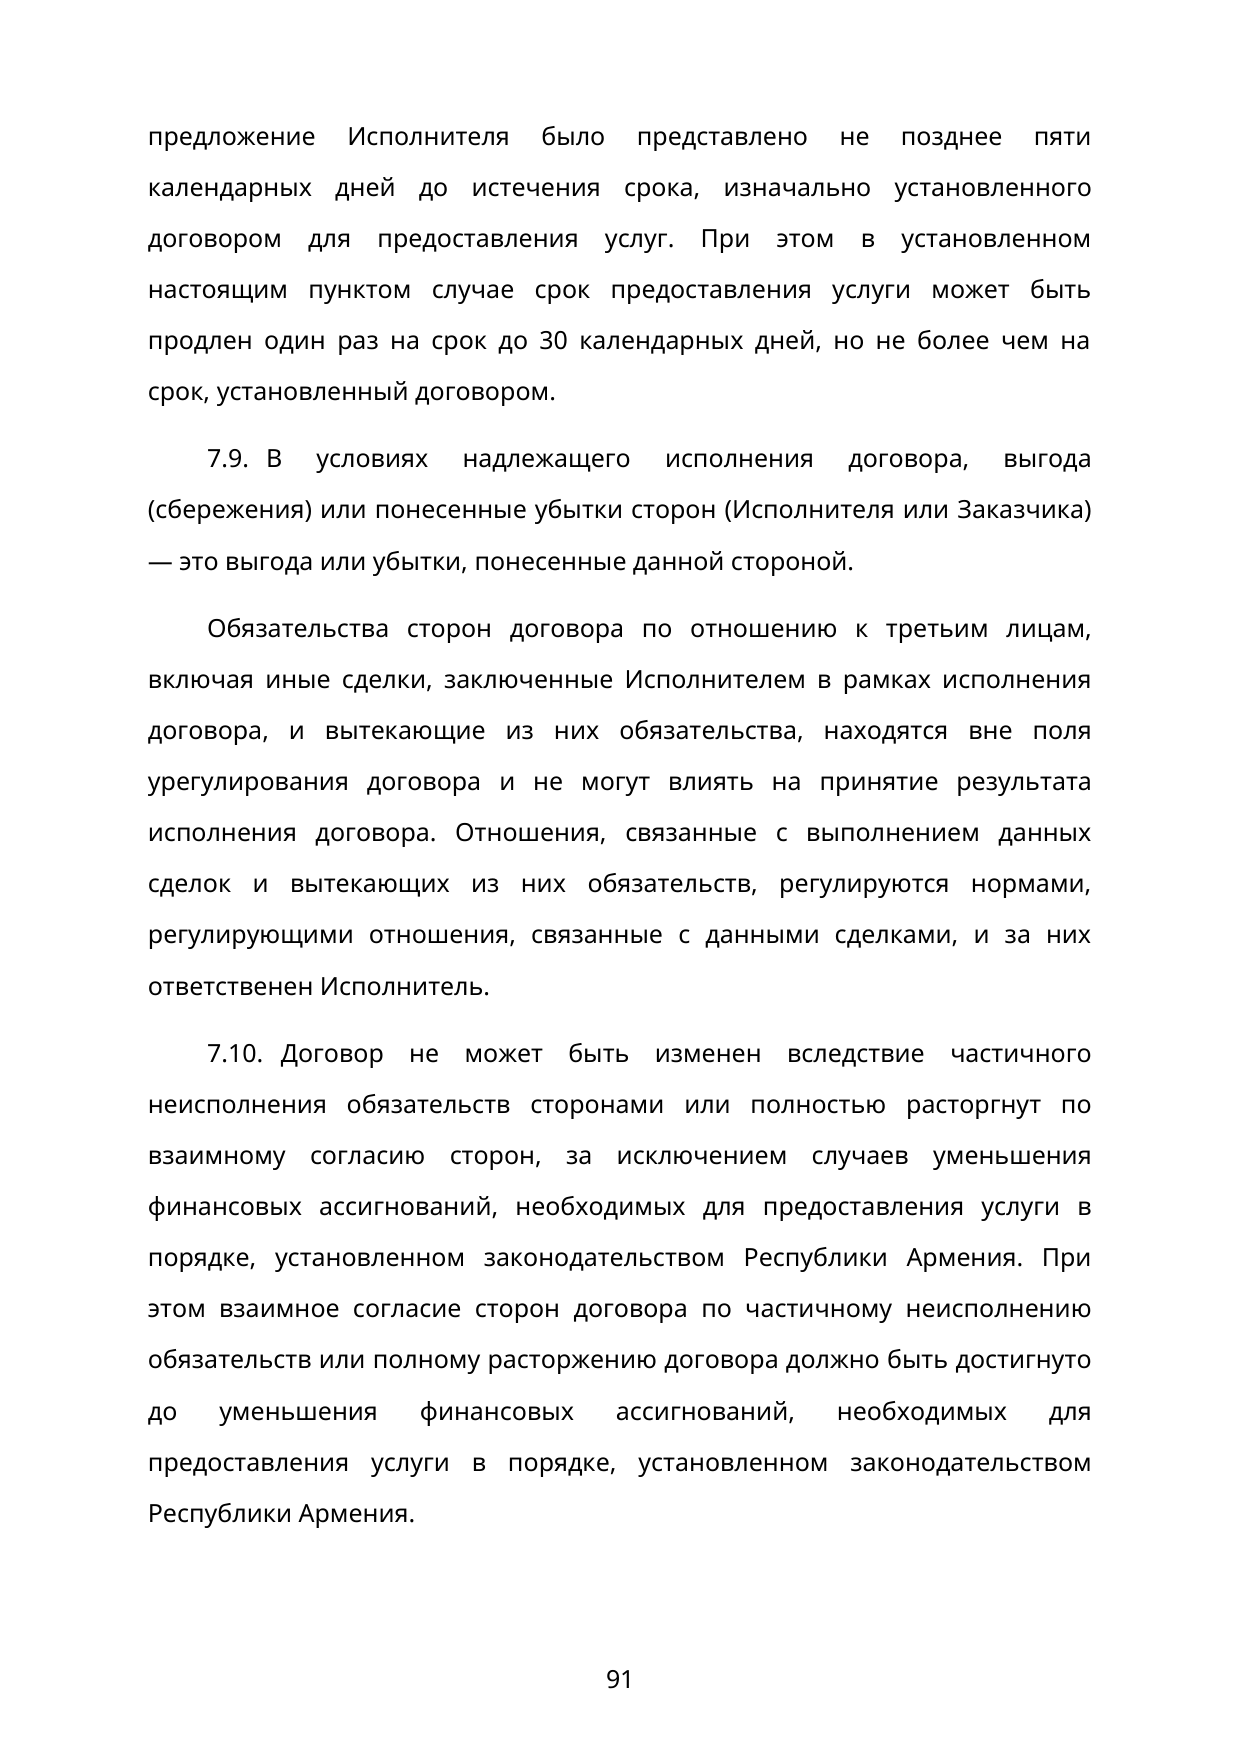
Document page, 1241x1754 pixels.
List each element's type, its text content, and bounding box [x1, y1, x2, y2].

text 7.10. Договор не может быть изменен вследствие частичного неисполнения обязательств сторонами или полностью расторгнут по взаимному согласию сторон, за исключением случаев уменьшения финансовых ассигнований, необходимых для предоставления услуги в порядке, установленном законодательством Республики Армения. При этом взаимное согласие сторон договора по частичному неисполнению обязательств или полному расторжению договора должно быть достигнуто до уменьшения финансовых ассигнований, необходимых для предоставления услуги в порядке, установленном законодательством Республики Армения. [148, 1036, 1092, 1529]
text 7.9. В условиях надлежащего исполнения договора, выгода (сбережения) или понесенные убытки сторон (Исполнителя или Заказчика) — это выгода или убытки, понесенные данной стороной. [148, 441, 1092, 577]
text Обязательства сторон договора по отношению к третьим лицам, включая иные сделки, заключенные Исполнителем в рамках исполнения договора, и вытекающие из них обязательства, находятся вне поля урегулирования договора и не могут влиять на принятие результата исполнения договора. Отношения, связанные с выполнением данных сделок и вытекающих из них обязательств, регулируются нормами, регулирующими отношения, связанные с данными сделками, и за них ответственен Исполнитель. [148, 611, 1092, 1002]
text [148, 118, 1092, 407]
